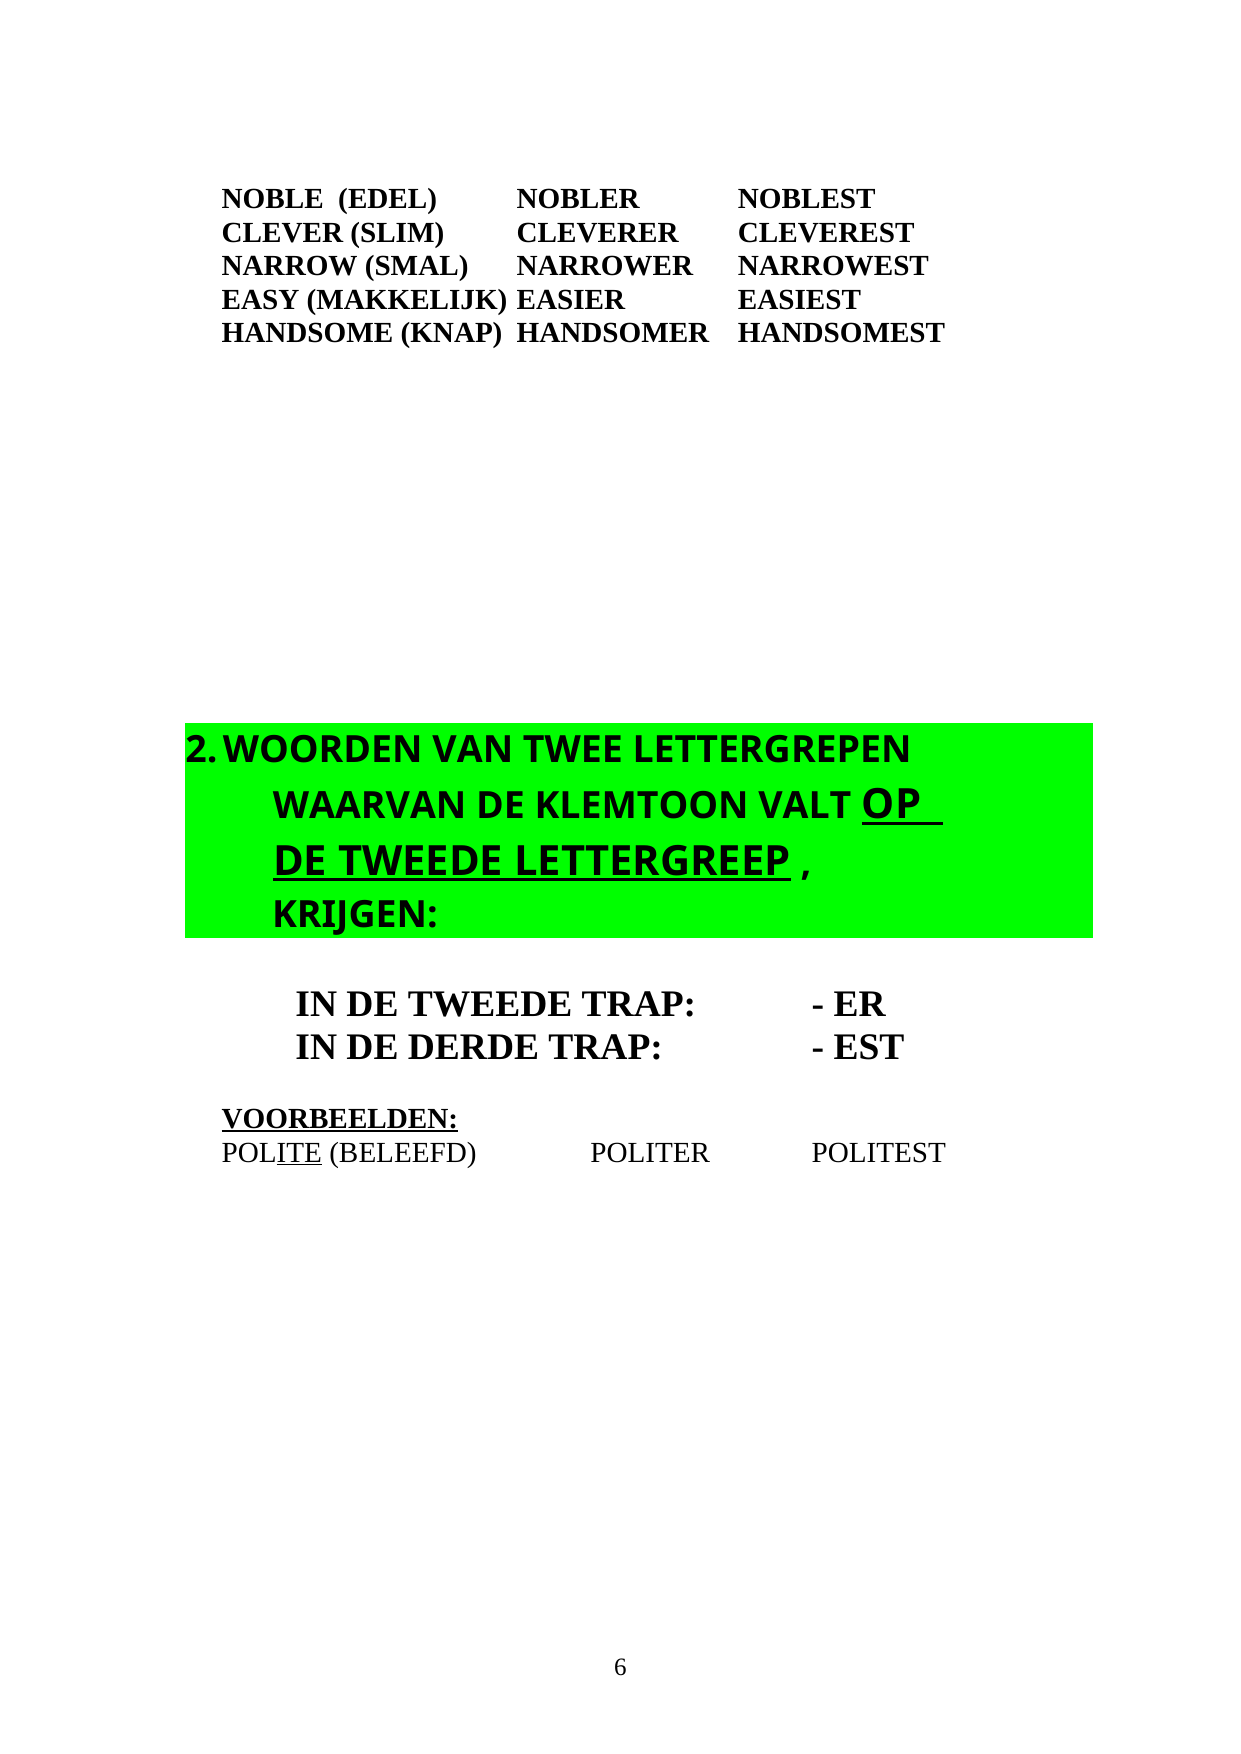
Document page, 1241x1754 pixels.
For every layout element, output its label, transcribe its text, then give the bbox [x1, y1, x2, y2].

list WOORDEN VAN TWEE LETTERGREPEN [185, 723, 1093, 774]
text CLEVER (SLIM) CLEVERER CLEVEREST [148, 215, 1093, 248]
text IN DE DERDE TRAP: - EST [185, 1024, 1093, 1068]
text DE TWEEDE LETTERGREEP , [185, 830, 1093, 887]
text KRIJGEN: [185, 887, 1093, 938]
text NARROW (SMAL) NARROWER NARROWEST [148, 248, 1093, 282]
text WAARVAN DE KLEMTOON VALT OP [185, 774, 1093, 830]
text POLITE (BELEEFD) POLITER POLITEST [221, 1135, 1093, 1168]
text HANDSOME (KNAP) HANDSOMER HANDSOMEST [148, 315, 1093, 349]
text IN DE TWEEDE TRAP: - ER [185, 981, 1093, 1024]
text EASY (MAKKELIJK) EASIER EASIEST [148, 282, 1093, 315]
text NOBLE (EDEL) NOBLER NOBLEST [148, 181, 1093, 215]
text VOORBEELDEN: [221, 1101, 1093, 1135]
